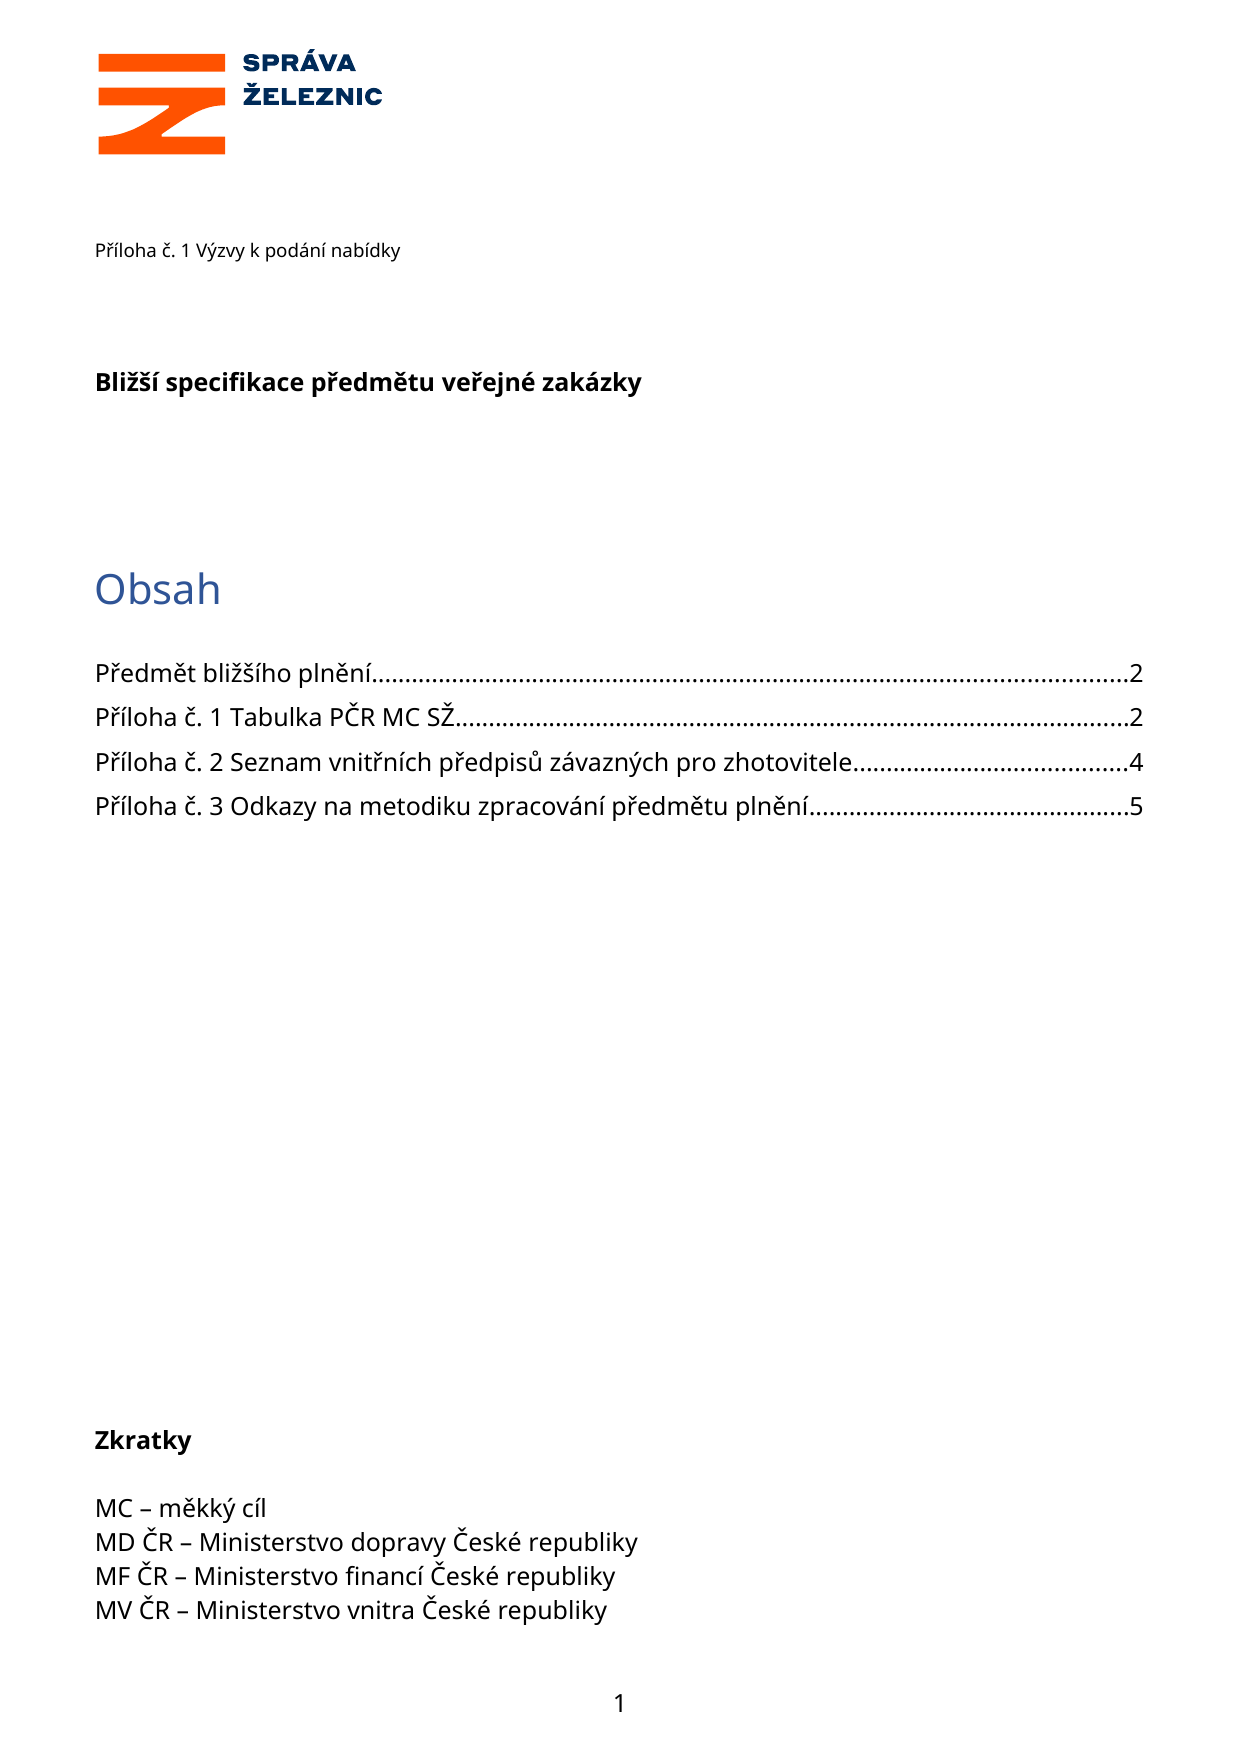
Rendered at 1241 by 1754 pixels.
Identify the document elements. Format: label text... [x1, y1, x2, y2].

text MF ČR – Ministerstvo financí České republiky [94, 1558, 1145, 1593]
text MV ČR – Ministerstvo vnitra České republiky [94, 1593, 1145, 1627]
text Bližší specifikace předmětu veřejné zakázky [94, 365, 1145, 399]
text MD ČR – Ministerstvo dopravy České republiky [94, 1524, 1145, 1558]
text MC – měkký cíl [94, 1490, 1145, 1524]
text Příloha č. 1 Výzvy k podání nabídky [94, 237, 1145, 263]
text Zkratky [94, 1422, 1145, 1456]
